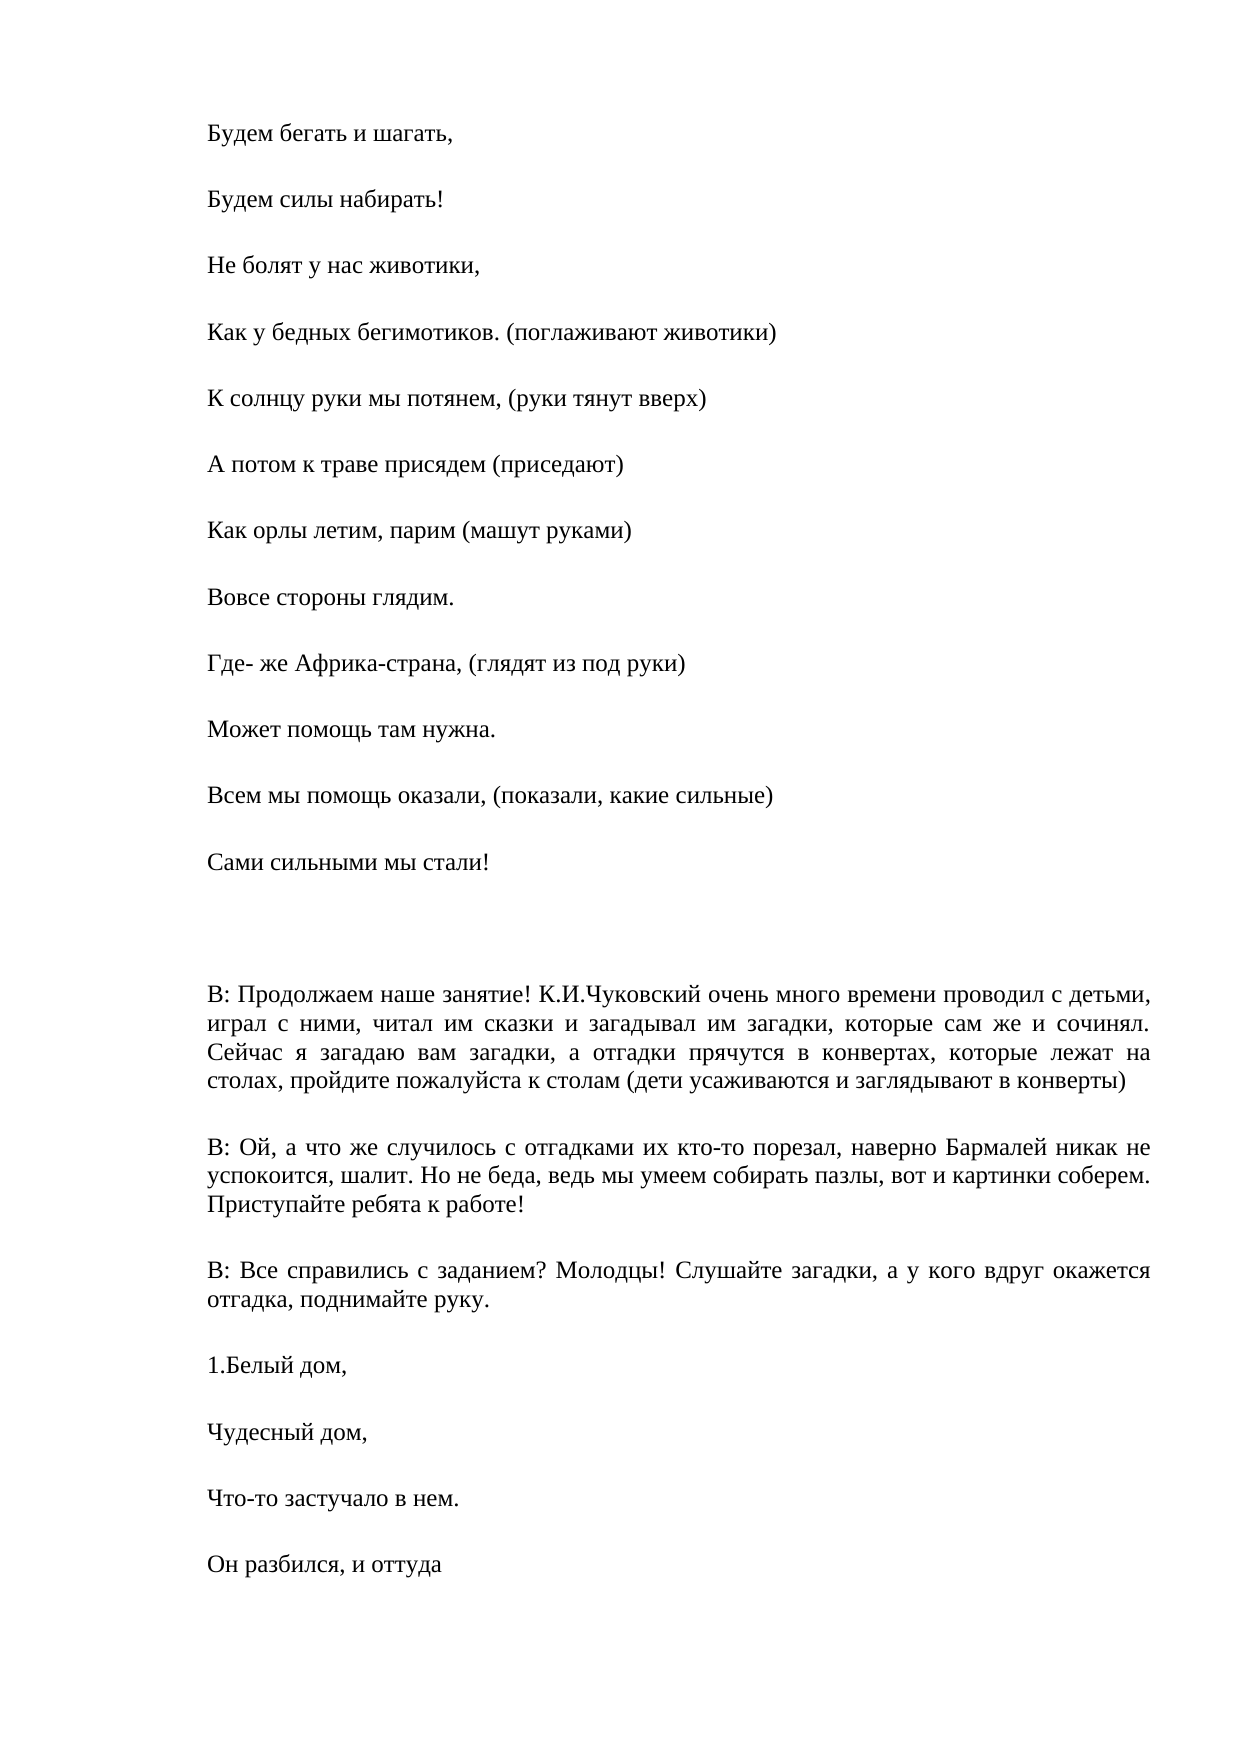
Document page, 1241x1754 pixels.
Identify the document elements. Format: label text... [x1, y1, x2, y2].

text Как орлы летим, парим (машут руками) [207, 516, 1152, 544]
text Всем мы помощь оказали, (показали, какие сильные) [207, 781, 1152, 809]
text Он разбился, и оттуда [207, 1549, 1152, 1578]
text Где- же Африка-страна, (глядят из под руки) [207, 648, 1152, 677]
text 1.Белый дом, [207, 1351, 1152, 1379]
text Сами сильными мы стали! [207, 847, 1152, 876]
text В: Продолжаем наше занятие! К.И.Чуковский очень много времени проводил с детьми, играл с ними, читал им сказки и загадывал им загадки, которые сам же и сочинял. Сейчас я загадаю вам загадки, а отгадки прячутся в конвертах, которые лежат на столах, пройдите пожалуйста к столам (дети усаживаются и заглядывают в конверты) [207, 979, 1152, 1094]
text К солнцу руки мы потянем, (руки тянут вверх) [207, 383, 1152, 412]
text Будем бегать и шагать, [207, 118, 1152, 147]
text Может помощь там нужна. [207, 714, 1152, 743]
text Что-то застучало в нем. [207, 1483, 1152, 1512]
text В: Ой, а что же случилось с отгадками их кто-то порезал, наверно Бармалей никак не успокоится, шалит. Но не беда, ведь мы умеем собирать пазлы, вот и картинки соберем. Приступайте ребята к работе! [207, 1132, 1152, 1218]
text В: Все справились с заданием? Молодцы! Слушайте загадки, а у кого вдруг окажется отгадка, поднимайте руку. [207, 1256, 1152, 1313]
text Чудесный дом, [207, 1417, 1152, 1446]
text Не болят у нас животики, [207, 251, 1152, 279]
text А потом к траве присядем (приседают) [207, 449, 1152, 478]
text Будем силы набирать! [207, 184, 1152, 213]
text Как у бедных бегимотиков. (поглаживают животики) [207, 317, 1152, 346]
text Вовсе стороны глядим. [207, 582, 1152, 611]
